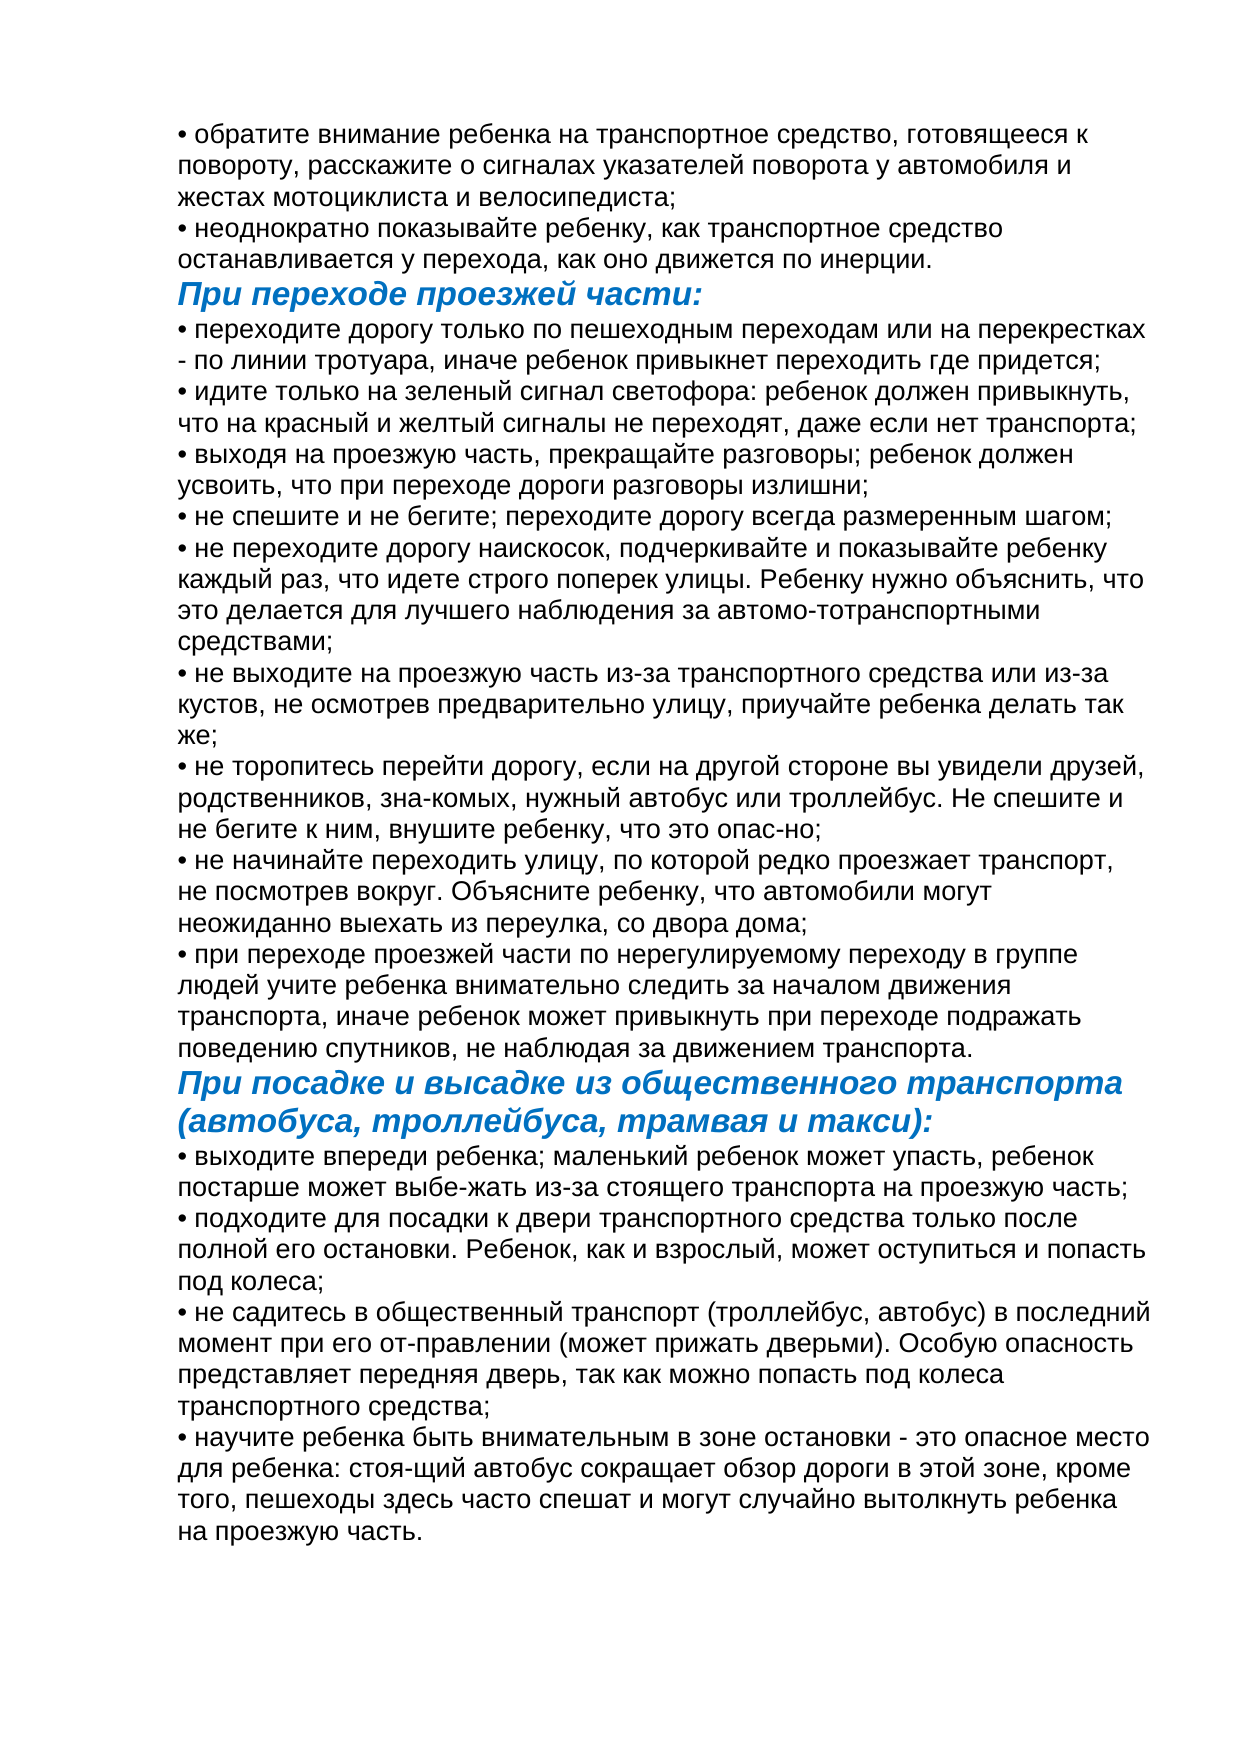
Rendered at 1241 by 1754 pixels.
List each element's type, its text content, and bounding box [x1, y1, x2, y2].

text При переходе проезжей части: • переходите дорогу только по пешеходным переходам или на перекрестках - по линии тротуара, иначе ребенок привыкнет переходить где придется; • идите только на зеленый сигнал светофора: ребенок должен привыкнуть, что на красный и желтый сигналы не переходят, даже если нет транспорта; • выходя на проезжую часть, прекращайте разговоры; ребенок должен усвоить, что при переходе дороги разговоры излишни; • не спешите и не бегите; переходите дорогу всегда размеренным шагом; • не переходите дорогу наискосок, подчеркивайте и показывайте ребенку каждый раз, что идете строго поперек улицы. Ребенку нужно объяснить, что это делается для лучшего наблюдения за автомо-тотранспортными средствами; • не выходите на проезжую часть из-за транспортного средства или из-за кустов, не осмотрев предварительно улицу, приучайте ребенка делать так же; • не торопитесь перейти дорогу, если на другой стороне вы увидели друзей, родственников, зна-комых, нужный автобус или троллейбус. Не спешите и не бегите к ним, внушите ребенку, что это опас-но; • не начинайте переходить улицу, по которой редко проезжает транспорт, не посмотрев вокруг. Объясните ребенку, что автомобили могут неожиданно выехать из переулка, со двора дома; • при переходе проезжей части по нерегулируемому переходу в группе людей учите ребенка внимательно следить за началом движения транспорта, иначе ребенок может привыкнуть при переходе подражать поведению спутников, не наблюдая за движением транспорта. [177, 274, 1152, 1063]
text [177, 118, 1152, 274]
text При посадке и высадке из общественного транспорта (автобуса, троллейбуса, трамвая и такси): • выходите впереди ребенка; маленький ребенок может упасть, ребенок постарше может выбе-жать из-за стоящего транспорта на проезжую часть; • подходите для посадки к двери транспортного средства только после полной его остановки. Ребенок, как и взрослый, может оступиться и попасть под колеса; • не садитесь в общественный транспорт (троллейбус, автобус) в последний момент при его от-правлении (может прижать дверьми). Особую опасность представляет передняя дверь, так как можно попасть под колеса транспортного средства; • научите ребенка быть внимательным в зоне остановки - это опасное место для ребенка: стоя-щий автобус сокращает обзор дороги в этой зоне, кроме того, пешеходы здесь часто спешат и могут случайно вытолкнуть ребенка на проезжую часть. [177, 1063, 1152, 1546]
